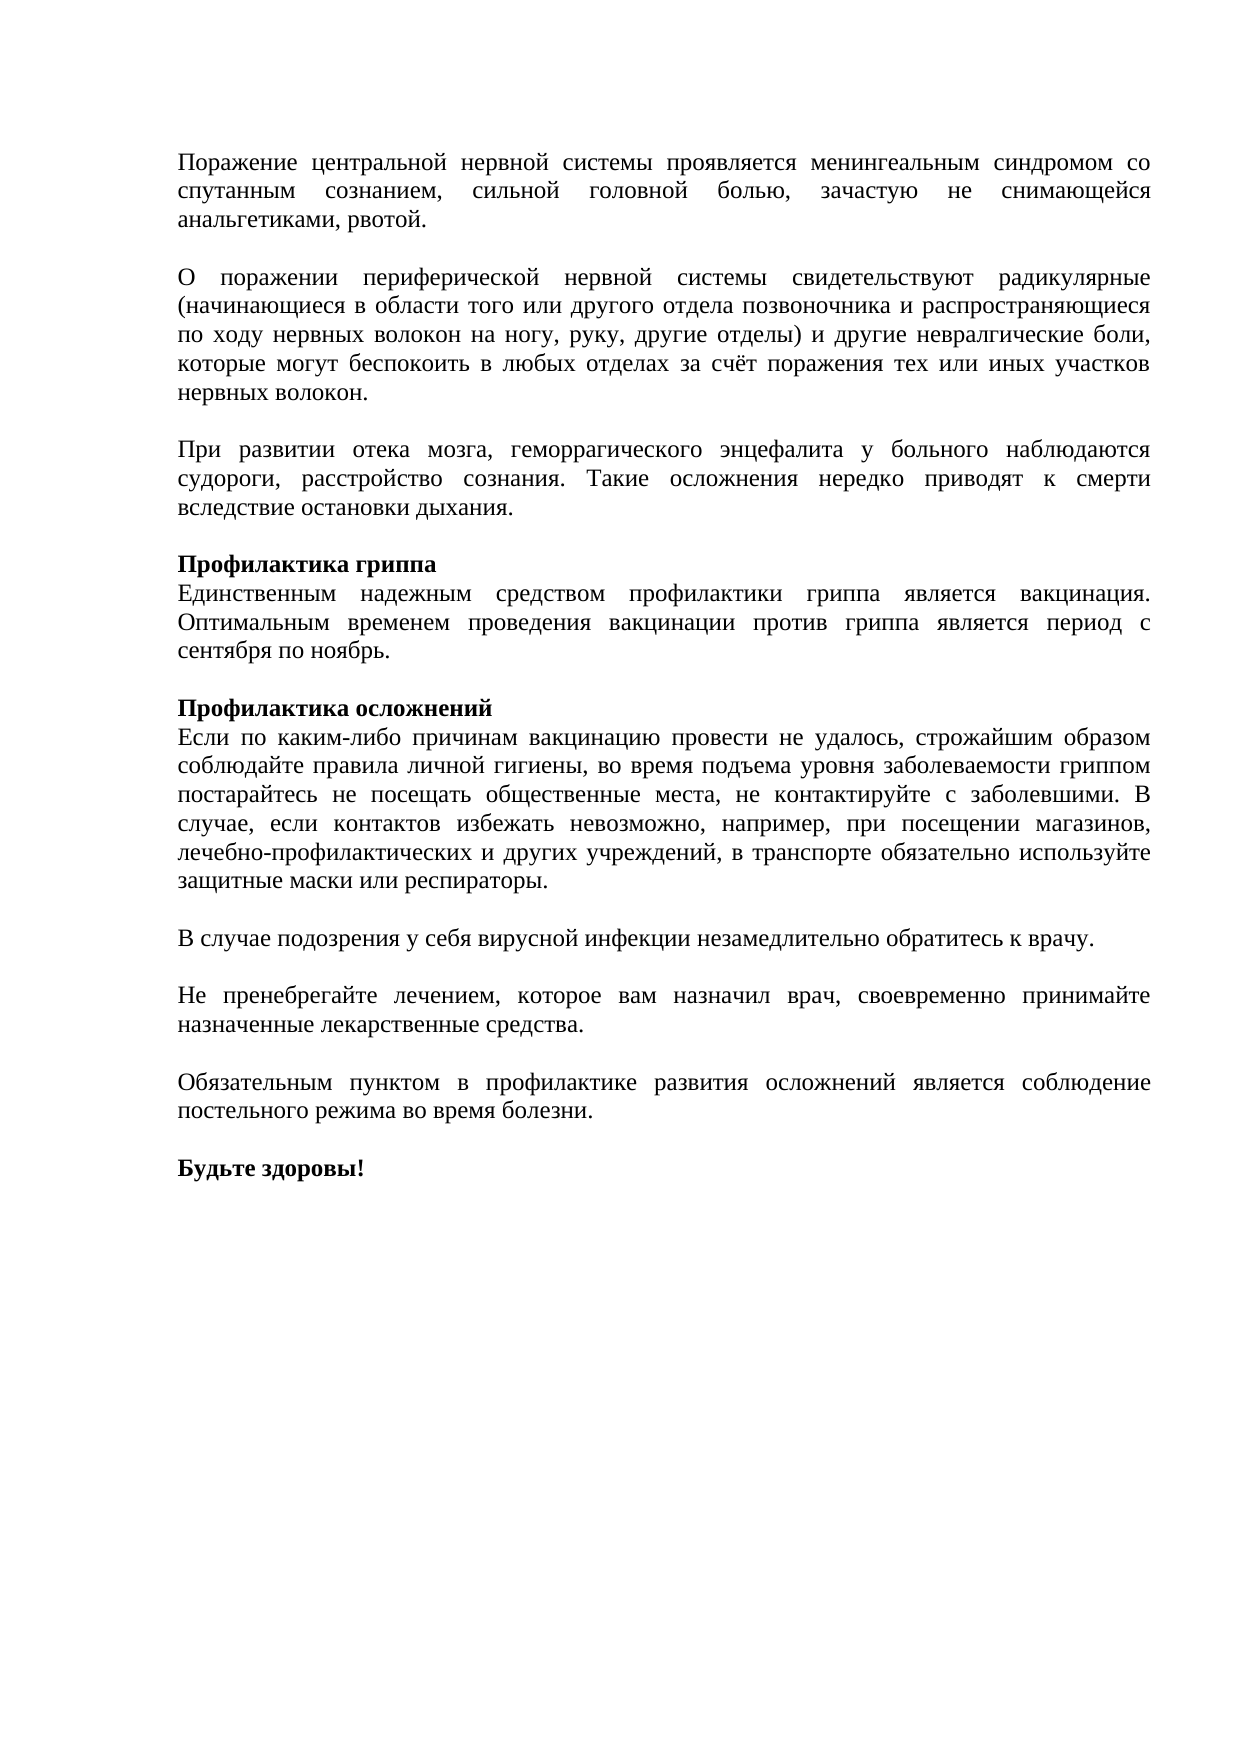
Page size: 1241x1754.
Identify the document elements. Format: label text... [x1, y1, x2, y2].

text В случае подозрения у себя вирусной инфекции незамедлительно обратитесь к врачу. [177, 923, 1152, 952]
text Профилактика гриппа [177, 549, 1152, 578]
text Если по каким-либо причинам вакцинацию провести не удалось, строжайшим образом соблюдайте правила личной гигиены, во время подъема уровня заболеваемости гриппом постарайтесь не посещать общественные места, не контактируйте с заболевшими. В случае, если контактов избежать невозможно, например, при посещении магазинов, лечебно-профилактических и других учреждений, в транспорте обязательно используйте защитные маски или респираторы. [177, 722, 1152, 894]
text О поражении периферической нервной системы свидетельствуют радикулярные (начинающиеся в области того или другого отдела позвоночника и распространяющиеся по ходу нервных волокон на ногу, руку, другие отделы) и другие невралгические боли, которые могут беспокоить в любых отделах за счёт поражения тех или иных участков нервных волокон. [177, 262, 1152, 406]
text Не пренебрегайте лечением, которое вам назначил врач, своевременно принимайте назначенные лекарственные средства. [177, 981, 1152, 1038]
text Обязательным пунктом в профилактике развития осложнений является соблюдение постельного режима во время болезни. [177, 1067, 1152, 1124]
text Единственным надежным средством профилактики гриппа является вакцинация. Оптимальным временем проведения вакцинации против гриппа является период с сентября по ноябрь. [177, 578, 1152, 664]
text Поражение центральной нервной системы проявляется менингеальным синдромом со спутанным сознанием, сильной головной болью, зачастую не снимающейся анальгетиками, рвотой. [177, 147, 1152, 233]
text При развитии отека мозга, геморрагического энцефалита у больного наблюдаются судороги, расстройство сознания. Такие осложнения нередко приводят к смерти вследствие остановки дыхания. [177, 434, 1152, 521]
text Профилактика осложнений [177, 693, 1152, 722]
text Будьте здоровы! [177, 1153, 1152, 1182]
